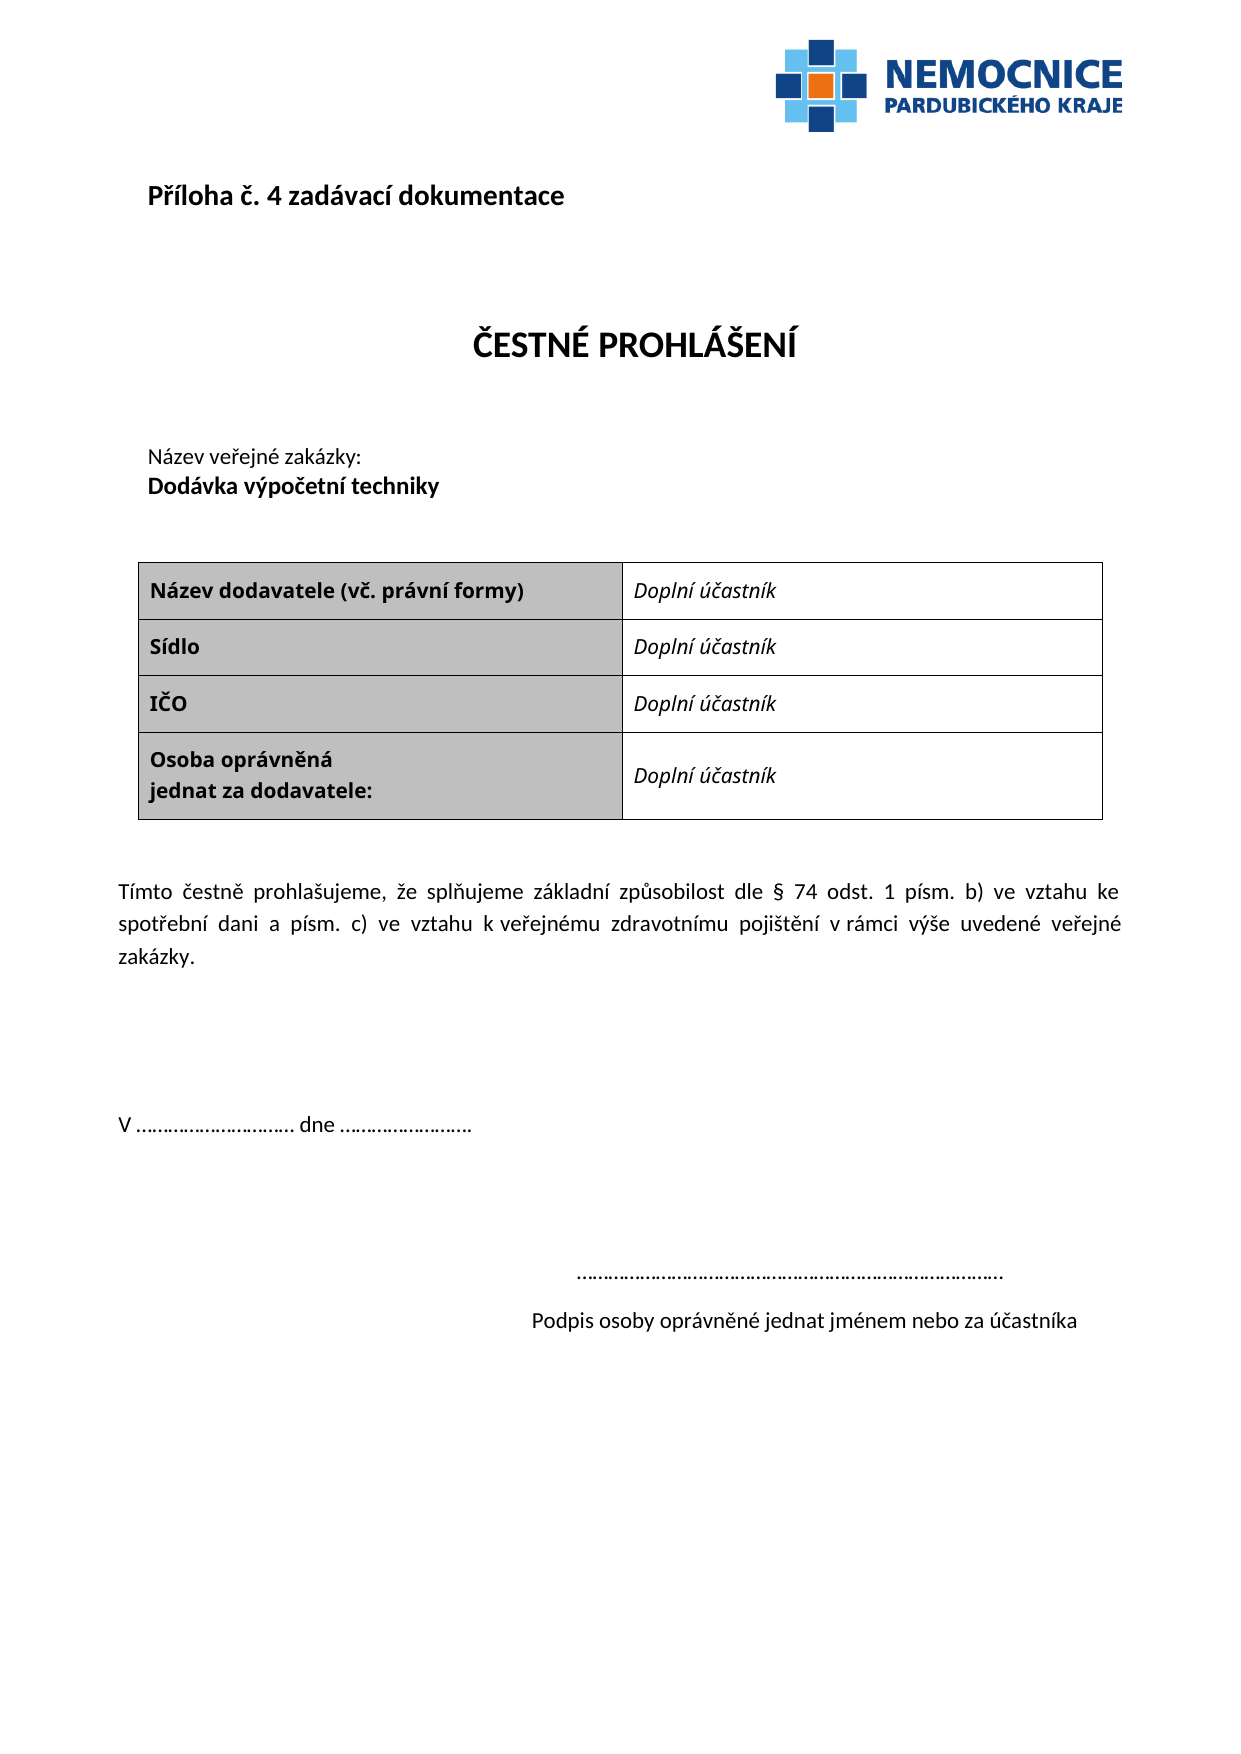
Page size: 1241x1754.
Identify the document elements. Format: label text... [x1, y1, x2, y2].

table_header Doplní účastník [623, 563, 1102, 619]
text ČESTNÉ PROHLÁŠENÍ [148, 321, 1122, 367]
table_cell Doplní účastník [623, 733, 1102, 819]
table_cell Doplní účastník [623, 620, 1102, 675]
picture [774, 38, 1123, 133]
text V ………………………… dne ……………………. [118, 1111, 1122, 1139]
table_cell Sídlo [139, 620, 622, 675]
text Podpis osoby oprávněné jednat jménem nebo za účastníka [118, 1306, 1122, 1334]
table_cell Osoba oprávněná jednat za dodavatele: [139, 733, 622, 819]
table_header Název dodavatele (vč. právní formy) [139, 563, 622, 619]
text Dodávka výpočetní techniky [148, 470, 1122, 501]
text Název veřejné zakázky: [118, 442, 1122, 470]
text Příloha č. 4 zadávací dokumentace [148, 177, 1122, 213]
text Tímto čestně prohlašujeme, že splňujeme základní způsobilost dle § 74 odst. 1 písm. b) ve vztahu ke spotřební dani a písm. c) ve vztahu k veřejnému zdravotnímu pojištění v rámci výše uvedené veřejné zakázky. [118, 877, 1122, 970]
table_cell IČO [139, 676, 622, 732]
text ……………………………………………………………………… [118, 1257, 1122, 1285]
table_cell Doplní účastník [623, 676, 1102, 732]
